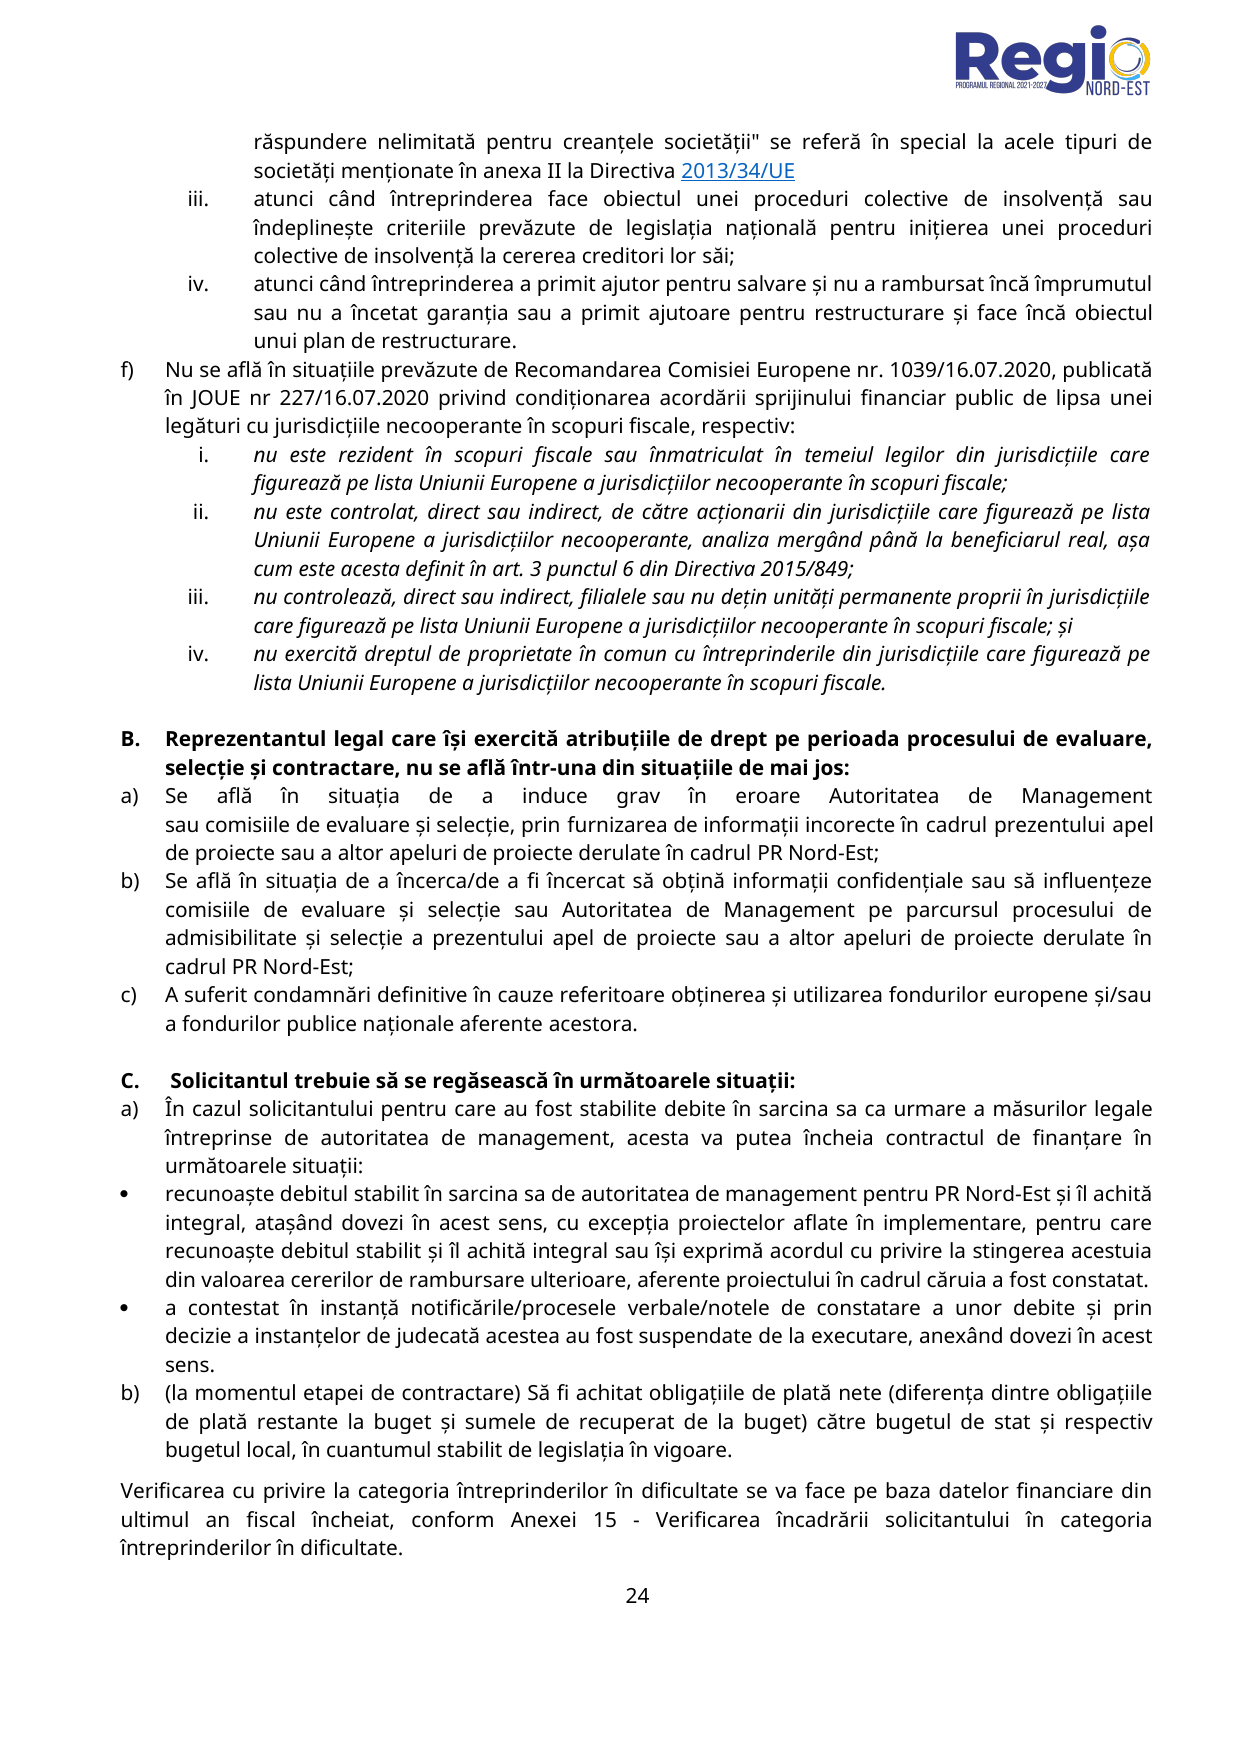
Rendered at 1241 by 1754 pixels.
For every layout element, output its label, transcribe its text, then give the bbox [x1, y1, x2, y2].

list În cazul solicitantului pentru care au fost stabilite debite în sarcina sa ca urmare a măsurilor legale întreprinse de autoritatea de management, acesta va putea încheia contractul de finanțare în următoarele situații: [120, 1094, 1154, 1179]
text Verificarea cu privire la categoria întreprinderilor în dificultate se va face pe baza datelor financiare din ultimul an fiscal încheiat, conform Anexei 15 - Verificarea încadrării solicitantului în categoria întreprinderilor în dificultate. [120, 1476, 1154, 1562]
list nu este rezident în scopuri fiscale sau înmatriculat în temeiul legilor din jurisdicțiile care figurează pe lista Uniunii Europene a jurisdicțiilor necooperante în scopuri fiscale; [209, 440, 1154, 497]
list Reprezentantul legal care își exercită atribuțiile de drept pe perioada procesului de evaluare, selecție și contractare, nu se află într-una din situațiile de mai jos: [120, 724, 1154, 781]
list nu exercită dreptul de proprietate în comun cu întreprinderile din jurisdicțiile care figurează pe lista Uniunii Europene a jurisdicțiilor necooperante în scopuri fiscale. [209, 639, 1154, 696]
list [209, 127, 1154, 184]
list A suferit condamnări definitive în cauze referitoare obținerea și utilizarea fondurilor europene și/sau a fondurilor publice naționale aferente acestora. [120, 980, 1154, 1037]
list (la momentul etapei de contractare) Să fi achitat obligațiile de plată nete (diferența dintre obligațiile de plată restante la buget și sumele de recuperat de la buget) către bugetul de stat și respectiv bugetul local, în cuantumul stabilit de legislația în vigoare. [120, 1378, 1154, 1464]
list atunci când întreprinderea a primit ajutor pentru salvare și nu a rambursat încă împrumutul sau nu a încetat garanția sau a primit ajutoare pentru restructurare și face încă obiectul unui plan de restructurare. [209, 269, 1154, 355]
picture [952, 20, 1154, 99]
list atunci când întreprinderea face obiectul unei proceduri colective de insolvență sau îndeplinește criteriile prevăzute de legislația națională pentru inițierea unei proceduri colective de insolvență la cererea creditori lor săi; [209, 184, 1154, 269]
list nu controlează, direct sau indirect, filialele sau nu dețin unități permanente proprii în jurisdicțiile care figurează pe lista Uniunii Europene a jurisdicțiilor necooperante în scopuri fiscale; și [209, 582, 1154, 639]
list Nu se află în situațiile prevăzute de Recomandarea Comisiei Europene nr. 1039/16.07.2020, publicată în JOUE nr 227/16.07.2020 privind condiționarea acordării sprijinului financiar public de lipsa unei legături cu jurisdicțiile necooperante în scopuri fiscale, respectiv: [120, 355, 1154, 440]
list Se află în situația de a induce grav în eroare Autoritatea de Management sau comisiile de evaluare și selecție, prin furnizarea de informații incorecte în cadrul prezentului apel de proiecte sau a altor apeluri de proiecte derulate în cadrul PR Nord-Est; [120, 781, 1154, 867]
list nu este controlat, direct sau indirect, de către acționarii din jurisdicțiile care figurează pe lista Uniunii Europene a jurisdicțiilor necooperante, analiza mergând până la beneficiarul real, așa cum este acesta definit în art. 3 punctul 6 din Directiva 2015/849; [209, 497, 1154, 582]
list a contestat în instanță notificările/procesele verbale/notele de constatare a unor debite și prin decizie a instanțelor de judecată acestea au fost suspendate de la executare, anexând dovezi în acest sens. [120, 1293, 1154, 1378]
list recunoaște debitul stabilit în sarcina sa de autoritatea de management pentru PR Nord-Est și îl achită integral, atașând dovezi în acest sens, cu excepția proiectelor aflate în implementare, pentru care recunoaște debitul stabilit și îl achită integral sau își exprimă acordul cu privire la stingerea acestuia din valoarea cererilor de rambursare ulterioare, aferente proiectului în cadrul căruia a fost constatat. [120, 1179, 1154, 1293]
list Se află în situația de a încerca/de a fi încercat să obțină informații confidențiale sau să influențeze comisiile de evaluare și selecție sau Autoritatea de Management pe parcursul procesului de admisibilitate și selecție a prezentului apel de proiecte sau a altor apeluri de proiecte derulate în cadrul PR Nord-Est; [120, 867, 1154, 980]
list Solicitantul trebuie să se regăsească în următoarele situații: [120, 1066, 1154, 1094]
